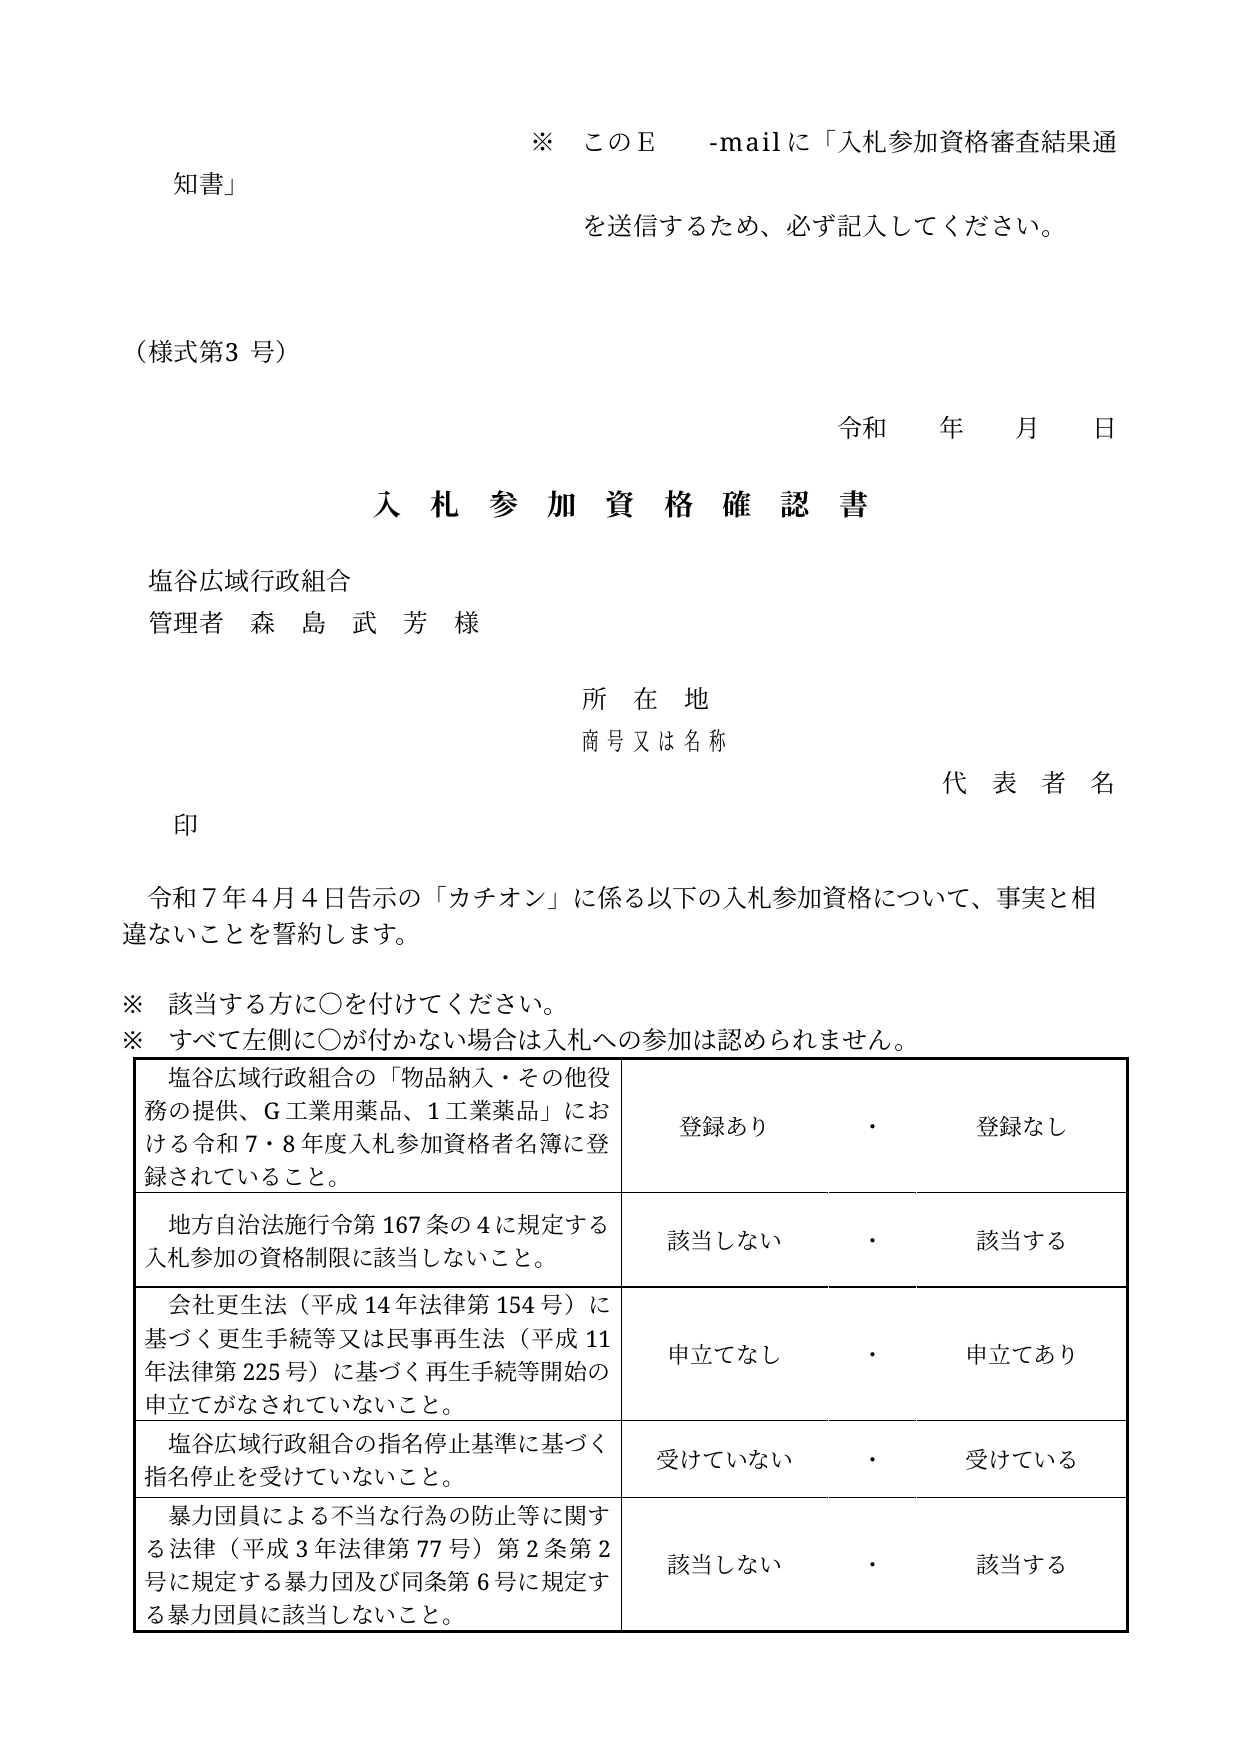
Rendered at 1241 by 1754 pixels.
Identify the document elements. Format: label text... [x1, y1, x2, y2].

table_cell 該当しない [622, 1193, 828, 1286]
table_cell 地方自治法施行令第167条の4に規定する入札参加の資格制限に該当しないこと。 [136, 1193, 621, 1286]
text ※ 該当する方に○を付けてください。 [122, 985, 1118, 1021]
text （様式第3号） [122, 330, 1118, 372]
table_cell ・ [829, 1193, 916, 1286]
text 所 在 地 [173, 676, 1118, 718]
table_cell ・ [829, 1498, 916, 1630]
text 令和 年 月 日 [122, 406, 1118, 448]
table_cell 塩谷広域行政組合の指名停止基準に基づく指名停止を受けていないこと。 [136, 1421, 621, 1497]
text 入 札 参 加 資 格 確 認 書 [122, 482, 1118, 524]
text ※ すべて左側に○が付かない場合は入札への参加は認められません。 [122, 1021, 1118, 1057]
table_cell 申立てなし [622, 1288, 828, 1420]
table_cell 該当しない [622, 1498, 828, 1630]
table_cell 申立てあり [917, 1288, 1126, 1420]
table_header 登録あり [622, 1060, 828, 1192]
table_cell 会社更生法（平成14年法律第154号）に基づく更生手続等又は民事再生法（平成11年法律第225号）に基づく再生手続等開始の申立てがなされていないこと。 [136, 1288, 621, 1420]
table_header 塩谷広域行政組合の「物品納入・その他役務の提供、G工業用薬品、1工業薬品」における令和7・8年度入札参加資格者名簿に登録されていること。 [136, 1060, 621, 1192]
text を送信するため、必ず記入してください。 [122, 204, 1118, 246]
table_cell 受けている [917, 1421, 1126, 1497]
table_cell 該当する [917, 1498, 1126, 1630]
table_cell ・ [829, 1288, 916, 1420]
table_cell 該当する [917, 1193, 1126, 1286]
text 代表者名 印 [173, 761, 1118, 845]
table_cell 受けていない [622, 1421, 828, 1497]
text 塩谷広域行政組合 [122, 558, 1118, 600]
text 管理者 森 島 武 芳 様 [122, 600, 1118, 642]
table_header 登録なし [917, 1060, 1126, 1192]
table_header ・ [829, 1060, 916, 1192]
table_cell 暴力団員による不当な行為の防止等に関する法律（平成3年法律第77号）第2条第2号に規定する暴力団及び同条第6号に規定する暴力団員に該当しないこと。 [136, 1498, 621, 1630]
table_cell ・ [829, 1421, 916, 1497]
text 商号又は名称 [122, 718, 1118, 761]
text ※ このＥ-mailに「入札参加資格審査結果通知書」 [148, 119, 1118, 204]
text 令和７年４月４日告示の「カチオン」に係る以下の入札参加資格について、事実と相違ないことを誓約します。 [122, 879, 1118, 951]
